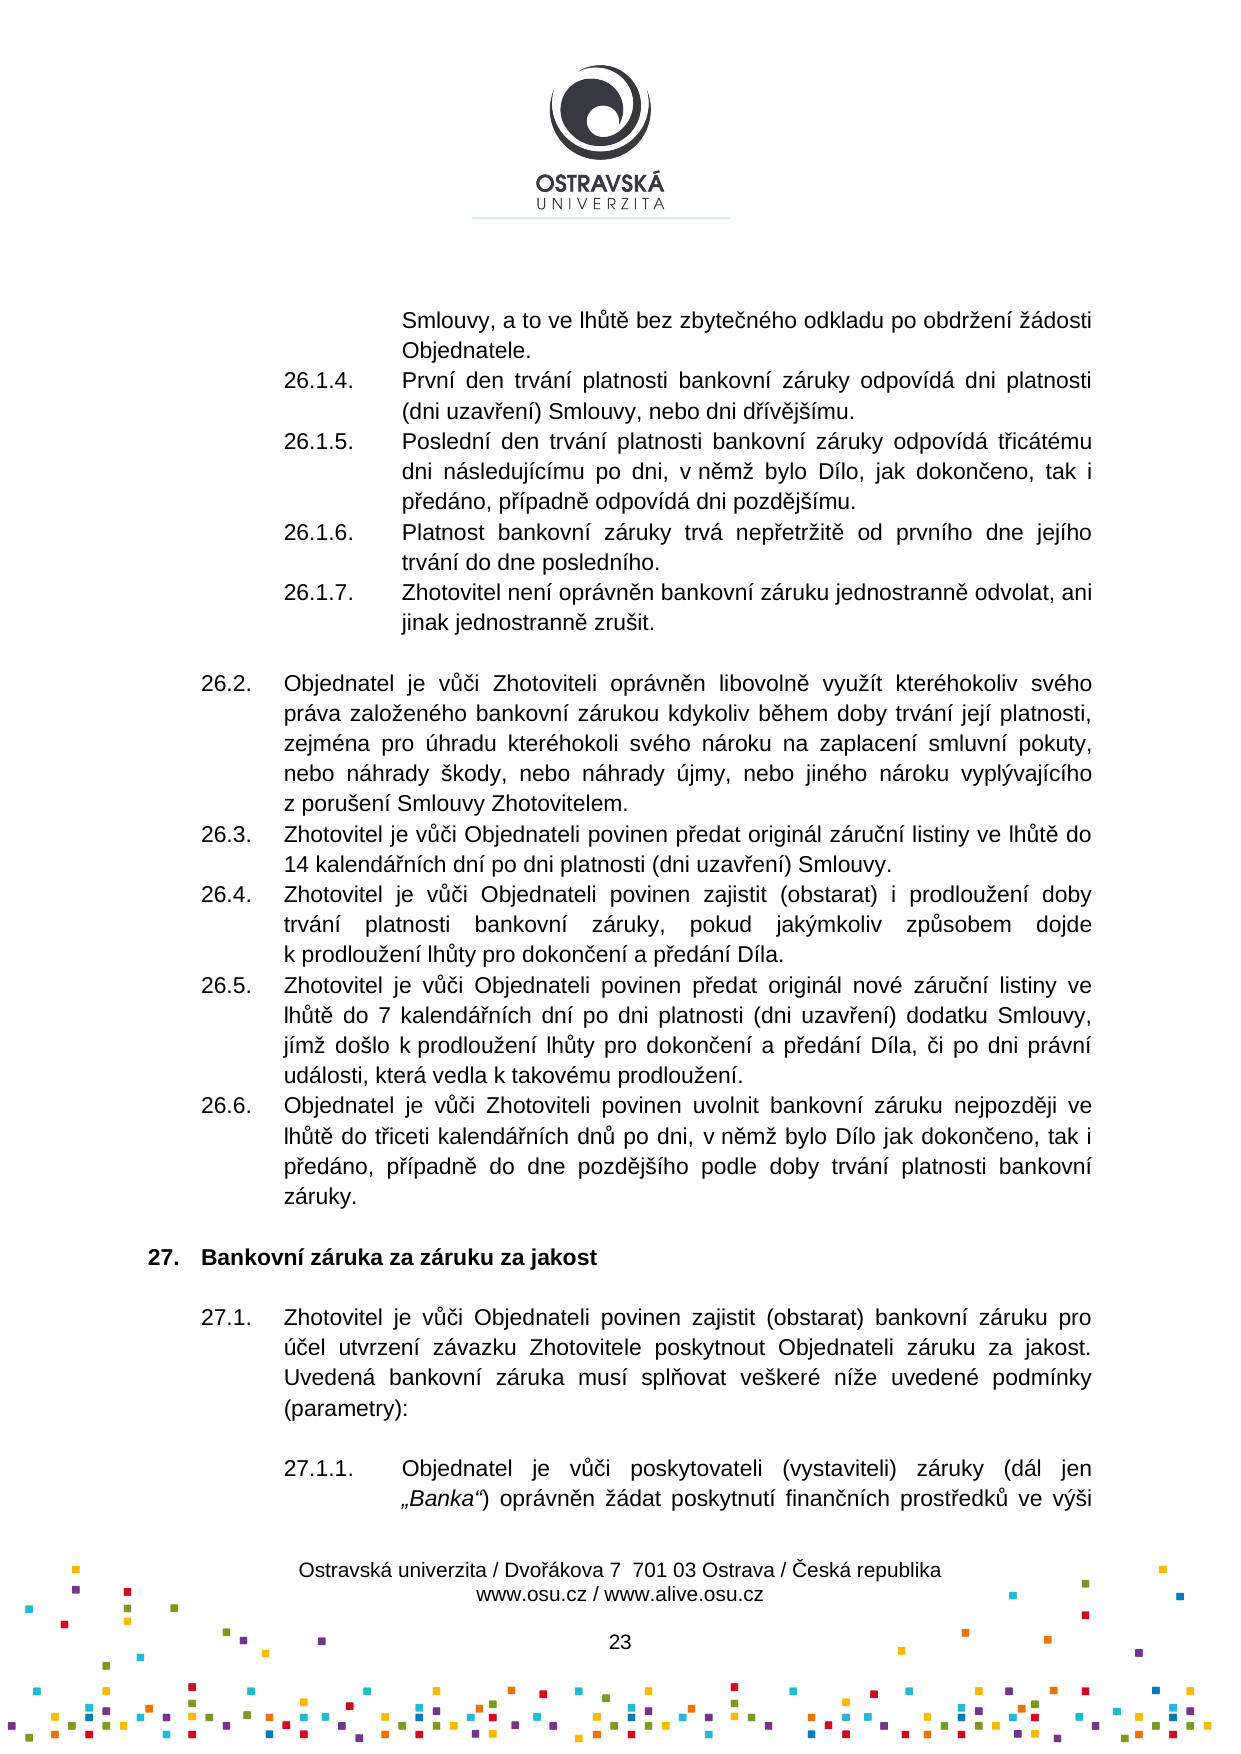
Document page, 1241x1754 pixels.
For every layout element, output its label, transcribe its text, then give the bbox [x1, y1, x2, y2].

list Zhotovitel není oprávněn bankovní záruku jednostranně odvolat, ani jinak jednostranně zrušit. [283, 579, 1092, 636]
list Zhotovitel je vůči Objednateli povinen předat originál nové záruční listiny ve lhůtě do 7 kalendářních dní po dni platnosti (dni uzavření) dodatku Smlouvy, jímž došlo k prodloužení lhůty pro dokončení a předání Díla, či po dni právní události, která vedla k takovému prodloužení. [201, 972, 1092, 1089]
list Objednatel je vůči Zhotoviteli oprávněn libovolně využít kteréhokoliv svého práva založeného bankovní zárukou kdykoliv během doby trvání její platnosti, zejména pro úhradu kteréhokoli svého nároku na zaplacení smluvní pokuty, nebo náhrady škody, nebo náhrady újmy, nebo jiného nároku vyplývajícího z porušení Smlouvy Zhotovitelem. [201, 669, 1092, 817]
list První den trvání platnosti bankovní záruky odpovídá dni platnosti (dni uzavření) Smlouvy, nebo dni dřívějšímu. [283, 367, 1092, 424]
list Objednatel je vůči Zhotoviteli povinen uvolnit bankovní záruku nejpozději ve lhůtě do třiceti kalendářních dnů po dni, v němž bylo Dílo jak dokončeno, tak i předáno, případně do dne pozdějšího podle doby trvání platnosti bankovní záruky. [201, 1092, 1092, 1209]
list Zhotovitel je vůči Objednateli povinen zajistit (obstarat) bankovní záruku pro účel utvrzení závazku Zhotovitele poskytnout Objednateli záruku za jakost. Uvedená bankovní záruka musí splňovat veškeré níže uvedené podmínky (parametry): [201, 1304, 1092, 1421]
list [283, 307, 1092, 364]
list Zhotovitel je vůči Objednateli povinen zajistit (obstarat) i prodloužení doby trvání platnosti bankovní záruky, pokud jakýmkoliv způsobem dojde k prodloužení lhůty pro dokončení a předání Díla. [201, 881, 1092, 968]
list Poslední den trvání platnosti bankovní záruky odpovídá třicátému dni následujícímu po dni, v němž bylo Dílo, jak dokončeno, tak i předáno, případně odpovídá dni pozdějšímu. [283, 428, 1092, 515]
picture [0, 0, 1221, 1754]
list Zhotovitel je vůči Objednateli povinen předat originál záruční listiny ve lhůtě do 14 kalendářních dní po dni platnosti (dni uzavření) Smlouvy. [201, 821, 1092, 877]
list Platnost bankovní záruky trvá nepřetržitě od prvního dne jejího trvání do dne posledního. [283, 518, 1092, 575]
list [283, 1455, 1092, 1512]
subtitle Bankovní záruka za záruku za jakost [148, 1243, 1092, 1270]
